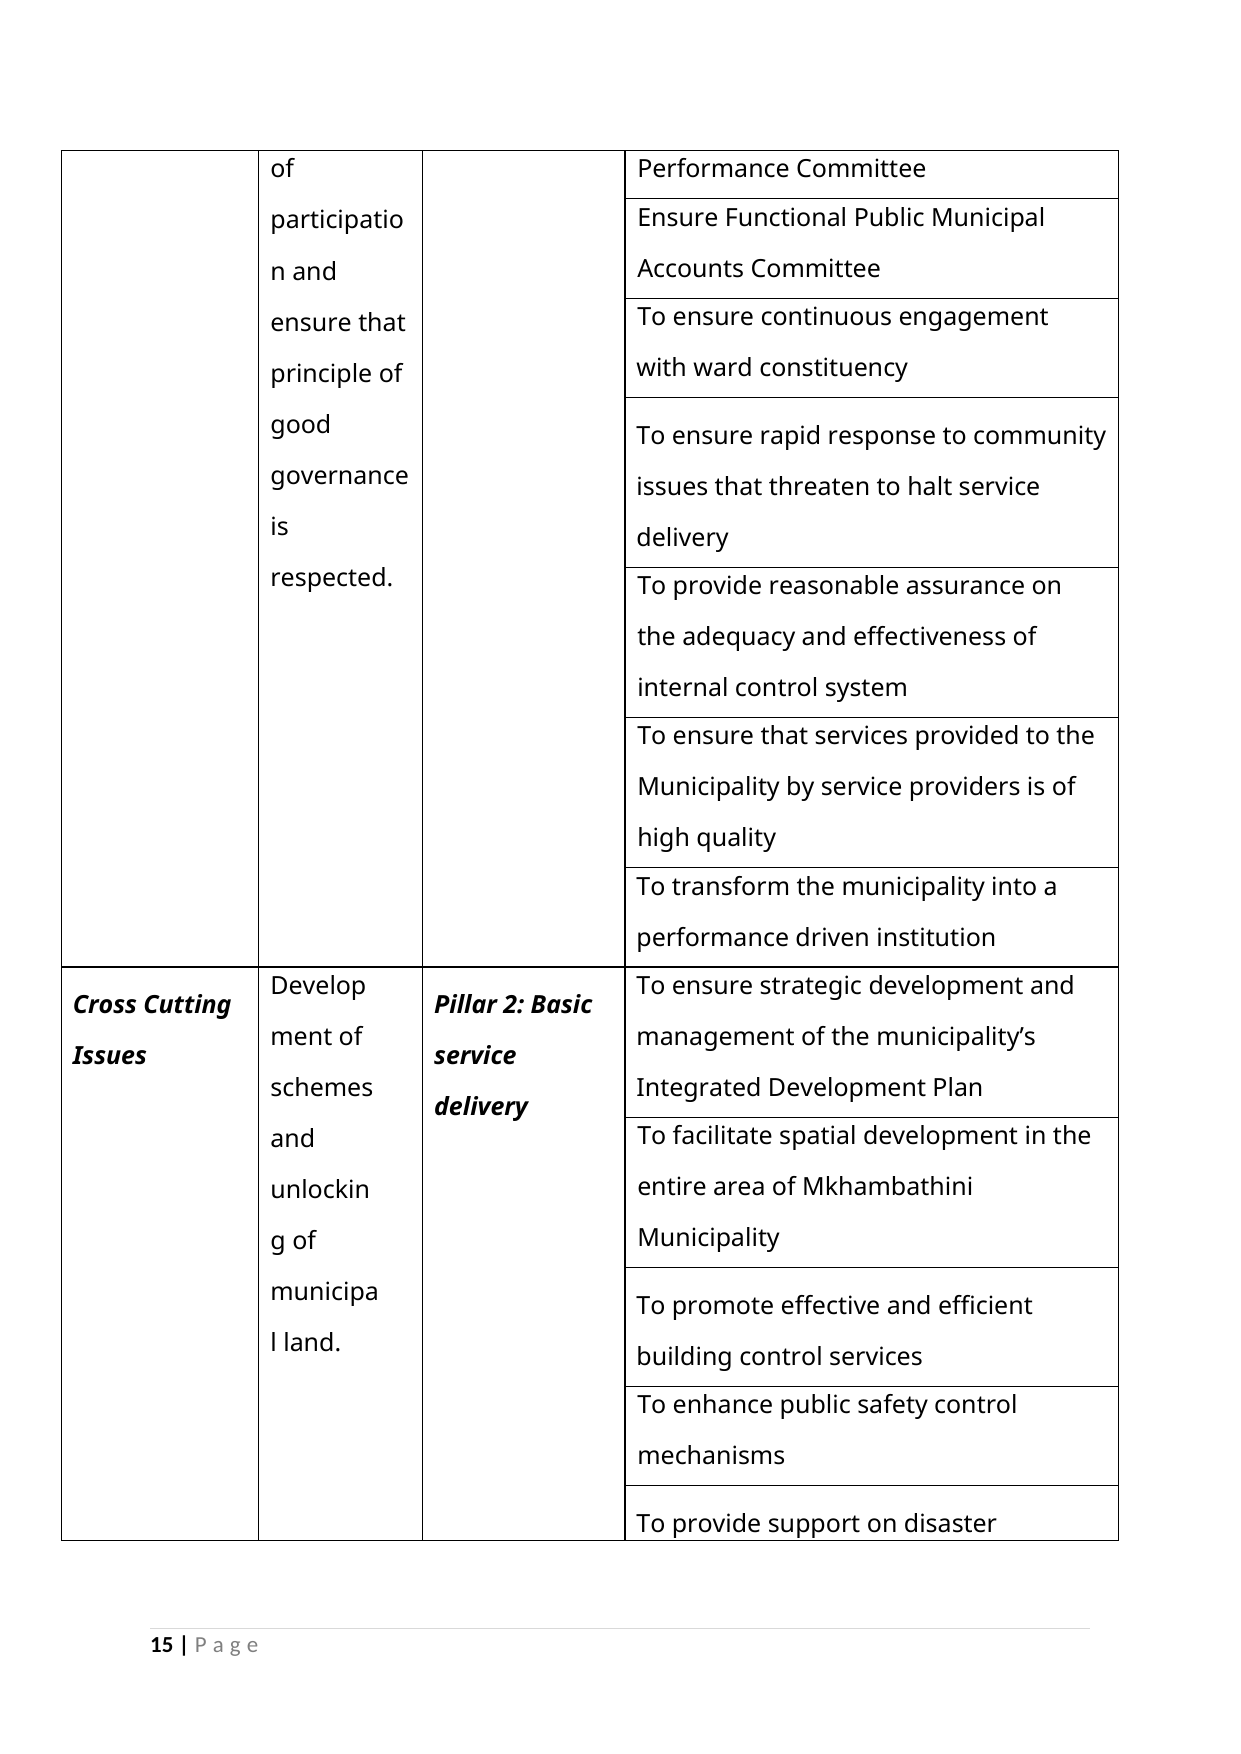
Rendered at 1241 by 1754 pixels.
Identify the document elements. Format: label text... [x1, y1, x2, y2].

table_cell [626, 151, 1118, 198]
table_cell Development of schemes and unlocking of municipal land. [259, 968, 422, 1540]
table_cell To enhance public safety control mechanisms [626, 1387, 1118, 1485]
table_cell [626, 1486, 1118, 1540]
table_cell To ensure rapid response to community issues that threaten to halt service delivery [626, 398, 1118, 567]
table_cell To promote effective and efficient building control services [626, 1268, 1118, 1386]
table_cell Ensure Functional Public Municipal Accounts Committee [626, 199, 1118, 297]
table_cell To ensure strategic development and management of the municipality’s Integrated Development Plan [626, 968, 1118, 1117]
table_cell To facilitate spatial development in the entire area of Mkhambathini Municipality [626, 1118, 1118, 1267]
table_cell To ensure that services provided to the Municipality by service providers is of high quality [626, 718, 1118, 867]
table_cell To provide reasonable assurance on the adequacy and effectiveness of internal control system [626, 568, 1118, 717]
table_cell To ensure continuous engagement with ward constituency [626, 299, 1118, 397]
table_cell Cross Cutting Issues [62, 968, 258, 1540]
table_cell To transform the municipality into a performance driven institution [626, 868, 1118, 966]
table_cell Pillar 2: Basic service delivery [423, 968, 624, 1540]
